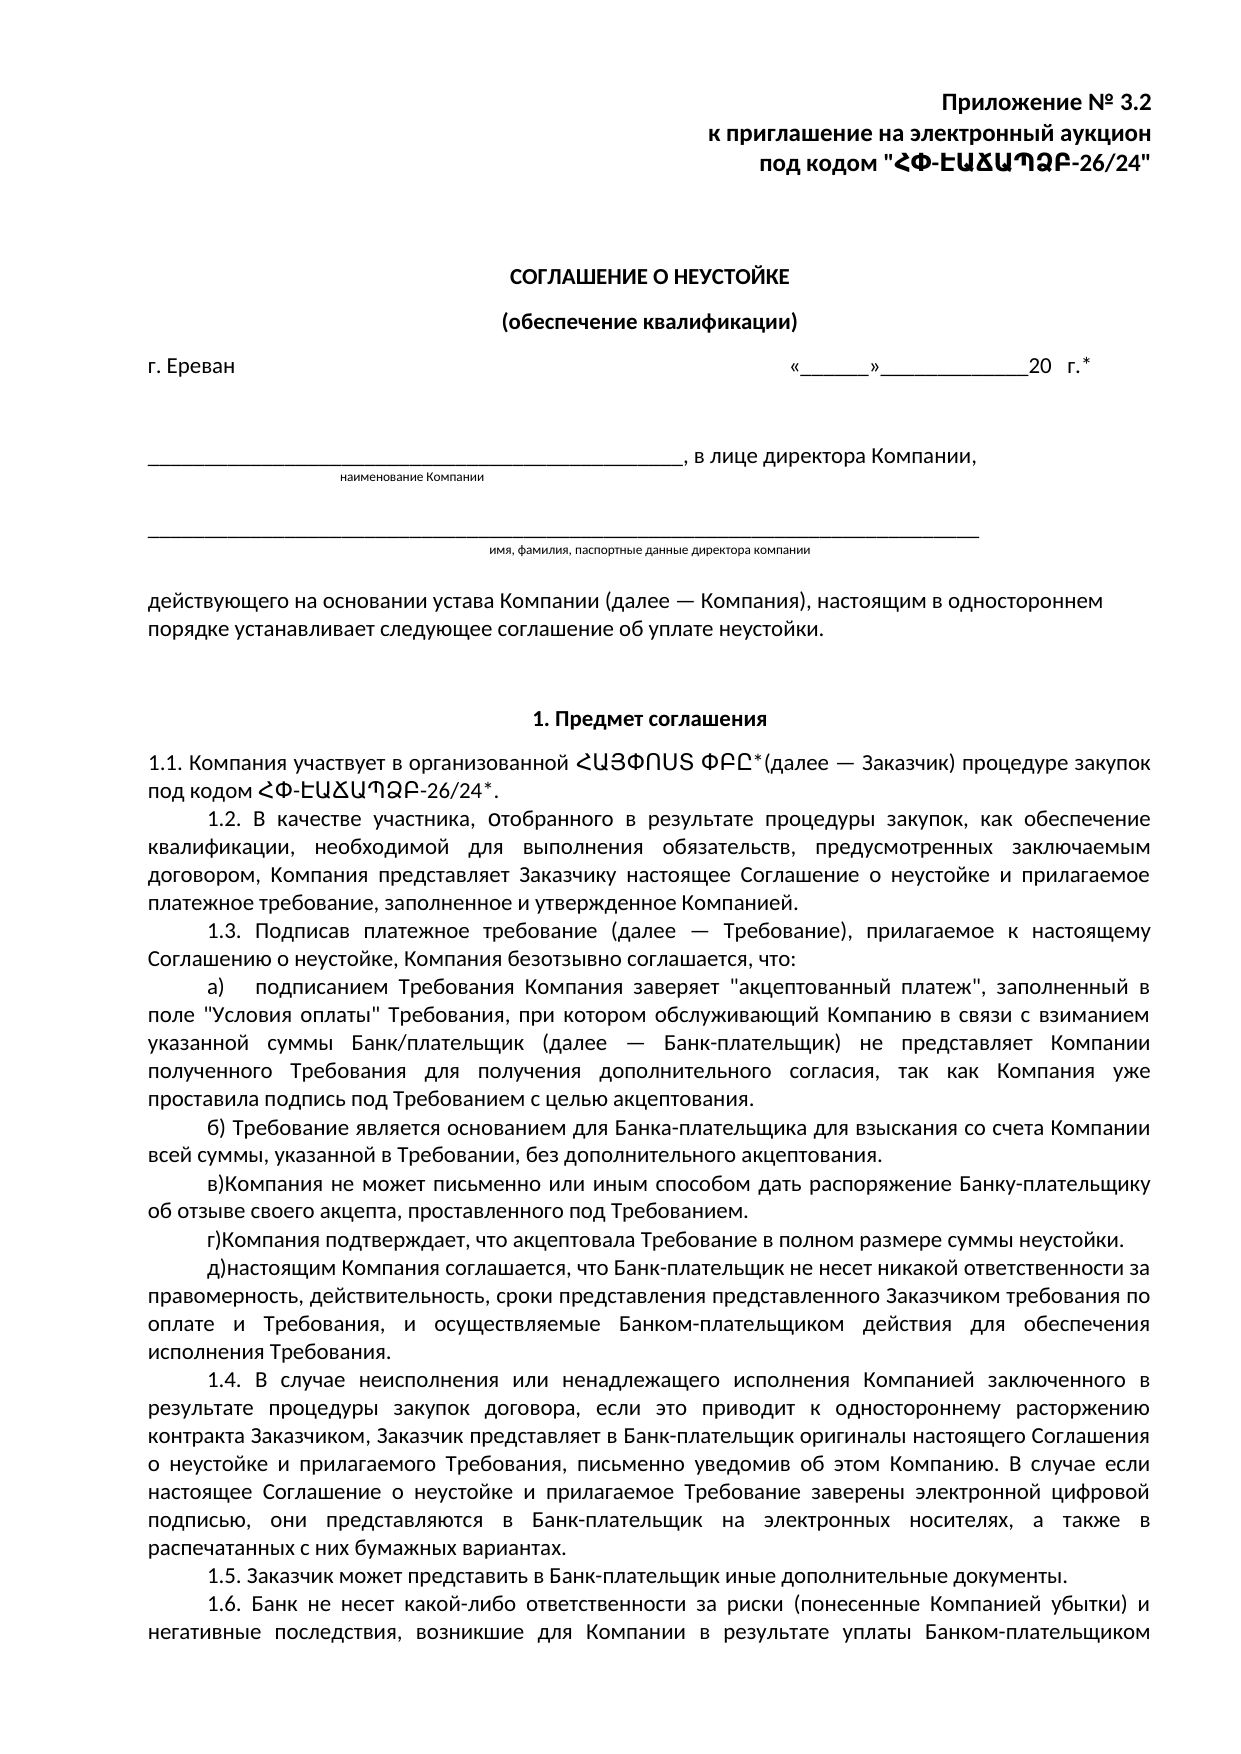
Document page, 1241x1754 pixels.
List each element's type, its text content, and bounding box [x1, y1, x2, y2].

text 1.2. В качестве участника, օтобранного в результате процедуры закупок, как обеспечение квалификации, необходимой для выполнения обязательств, предусмотренных заключаемым договором, Kомпания представляет Заказчику настоящее Соглашение о неустойке и прилагаемое платежное требование, заполненное и утвержденное Компанией. [148, 804, 1152, 916]
text б) Требование является основанием для Банка-плательщика для взыскания со счета Компании всей суммы, указанной в Требовании, без дополнительного акцептования. [148, 1113, 1152, 1169]
text СОГЛАШЕНИЕ О НЕУСТОЙКЕ [148, 262, 1152, 290]
text а) подписанием Требования Компания заверяет "акцептованный платеж", заполненный в поле "Условия оплаты" Требования, при котором обслуживающий Компанию в связи с взиманием указанной суммы Банк/плательщик (далее — Банк-плательщик) не представляет Компании полученного Требования для получения дополнительного согласия, так как Компания уже проставила подпись под Требованием с целью акцептования. [148, 972, 1152, 1113]
text к приглашение на электронный аукцион [177, 117, 1152, 147]
text 1. Предмет соглашения [148, 704, 1152, 732]
text г)Компания подтверждает, что акцептовала Требование в полном размере суммы неустойки. [148, 1225, 1152, 1253]
table_header г. Ереван [136, 351, 635, 396]
text действующего на основании устава Компании (далее — Компания), настоящим в одностороннем [148, 586, 1152, 614]
text (обеспечение квалификации) [148, 307, 1152, 335]
text _________________________________________________________________________ [148, 513, 1152, 542]
text Приложение № 3.2 [148, 86, 1152, 117]
text имя, фамилия, паспортные данные директора компании [148, 542, 1152, 569]
table_header «______»_____________20 г.* [635, 351, 1104, 396]
text д)настоящим Компания соглашается, что Банк-плательщик не несет никакой ответственности за правомерность, действительность, сроки представления представленного Заказчиком требования по оплате и Требования, и осуществляемые Банком-плательщиком действия для обеспечения исполнения Требования. [148, 1253, 1152, 1365]
text 1.5. Заказчик может представить в Банк-плательщик иные дополнительные документы. [148, 1561, 1152, 1589]
text в)Компания не может письменно или иным способом дать распоряжение Банку-плательщику об отзыве своего акцепта, проставленного под Требованием. [148, 1169, 1152, 1225]
text наименование Компании [340, 469, 1152, 497]
text под кодом "ՀՓ-ԷԱՃԱՊՁԲ-26/24" [177, 147, 1152, 178]
text порядке устанавливает следующее соглашение об уплате неустойки. [148, 614, 1152, 642]
text 1.4. В случае неисполнения или ненадлежащего исполнения Компанией заключенного в результате процедуры закупок договора, если это приводит к одностороннему расторжению контракта Заказчиком, Заказчик представляет в Банк-плательщик оригиналы настоящего Соглашения о неустойке и прилагаемого Требования, письменно уведомив об этом Компанию. В случае если настоящее Соглашение о неустойке и прилагаемое Требование заверены электронной цифровой подписью, они представляются в Банк-плательщик на электронных носителях, а также в распечатанных с них бумажных вариантах. [148, 1365, 1152, 1561]
text 1.3. Подписав платежное требование (далее — Требование), прилагаемое к настоящему Соглашению о неустойке, Компания безотзывно соглашается, что: [148, 916, 1152, 972]
text _______________________________________________, в лице директора Компании, [148, 441, 1152, 469]
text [148, 1589, 1152, 1645]
text 1.1. Компания участвует в организованной ՀԱՅՓՈՍՏ ՓԲԸ*(далее — Заказчик) процедуре закупок под кодом ՀՓ-ԷԱՃԱՊՁԲ-26/24*. [148, 748, 1152, 804]
